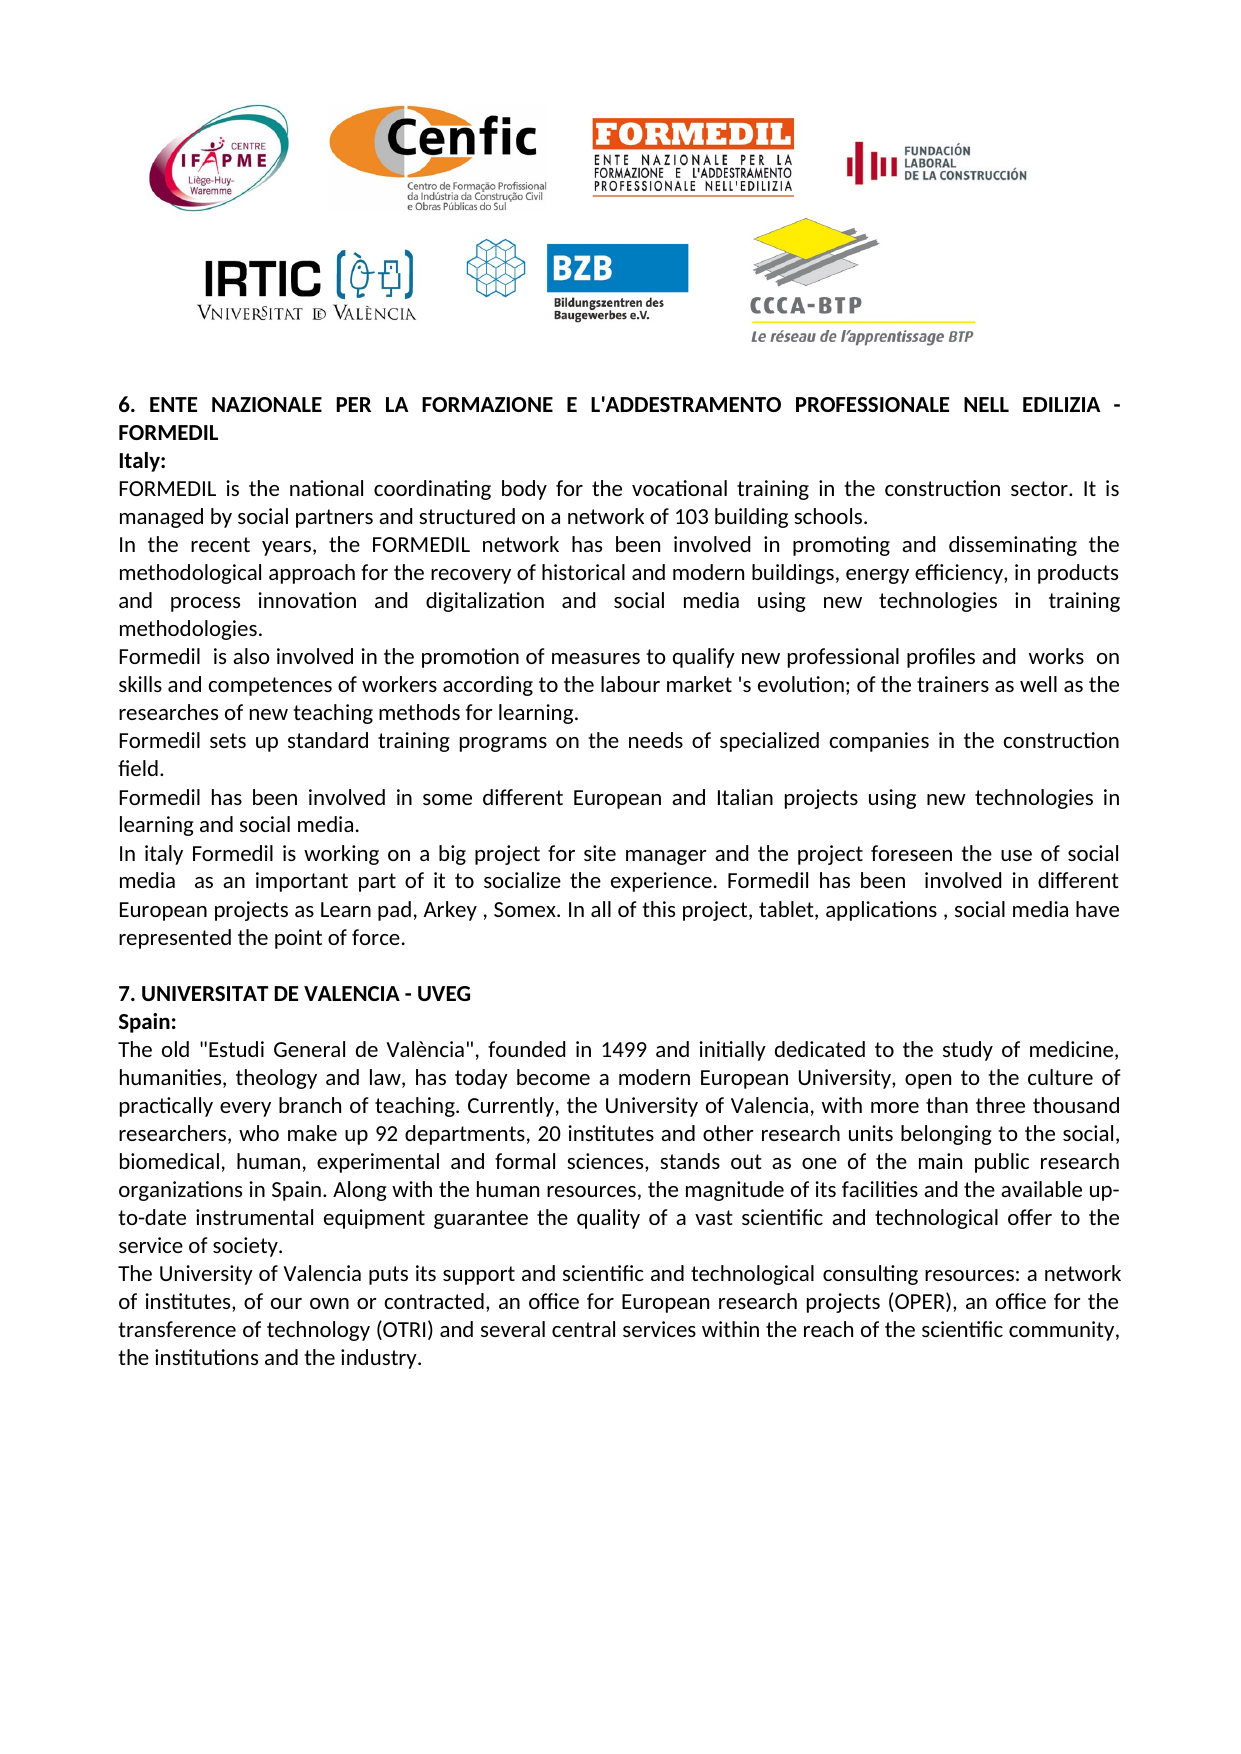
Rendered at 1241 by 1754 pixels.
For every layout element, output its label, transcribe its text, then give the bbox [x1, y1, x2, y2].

text 6. ENTE NAZIONALE PER LA FORMAZIONE E L'ADDESTRAMENTO PROFESSIONALE NELL EDILIZIA - FORMEDIL [118, 390, 1122, 446]
text In italy Formedil is working on a big project for site manager and the project foreseen the use of social media as an important part of it to socialize the experience. Formedil has been involved in different European projects as Learn pad, Arkey , Somex. In all of this project, tablet, applications , social media have represented the point of force. [118, 839, 1122, 951]
picture [118, 73, 1064, 363]
text FORMEDIL is the national coordinating body for the vocational training in the construction sector. It is managed by social partners and structured on a network of 103 building schools. [118, 474, 1122, 530]
text Formedil is also involved in the promotion of measures to qualify new professional profiles and works on skills and competences of workers according to the labour market 's evolution; of the trainers as well as the researches of new teaching methods for learning. [118, 642, 1122, 727]
text 7. UNIVERSITAT DE VALENCIA - UVEG [118, 979, 1122, 1007]
text In the recent years, the FORMEDIL network has been involved in promoting and disseminating the methodological approach for the recovery of historical and modern buildings, energy efficiency, in products and process innovation and digitalization and social media using new technologies in training methodologies. [118, 530, 1122, 642]
text The University of Valencia puts its support and scientific and technological consulting resources: a network of institutes, of our own or contracted, an office for European research projects (OPER), an office for the transference of technology (OTRI) and several central services within the reach of the scientific community, the institutions and the industry. [118, 1259, 1122, 1371]
text Spain: [118, 1007, 1122, 1035]
text The old "Estudi General de València", founded in 1499 and initially dedicated to the study of medicine, humanities, theology and law, has today become a modern European University, open to the culture of practically every branch of teaching. Currently, the University of Valencia, with more than three thousand researchers, who make up 92 departments, 20 institutes and other research units belonging to the social, biomedical, human, experimental and formal sciences, stands out as one of the main public research organizations in Spain. Along with the human resources, the magnitude of its facilities and the available up-to-date instrumental equipment guarantee the quality of a vast scientific and technological offer to the service of society. [118, 1035, 1122, 1259]
text Italy: [118, 446, 1122, 474]
text Formedil sets up standard training programs on the needs of specialized companies in the construction field. [118, 727, 1122, 783]
text Formedil has been involved in some different European and Italian projects using new technologies in learning and social media. [118, 783, 1122, 839]
